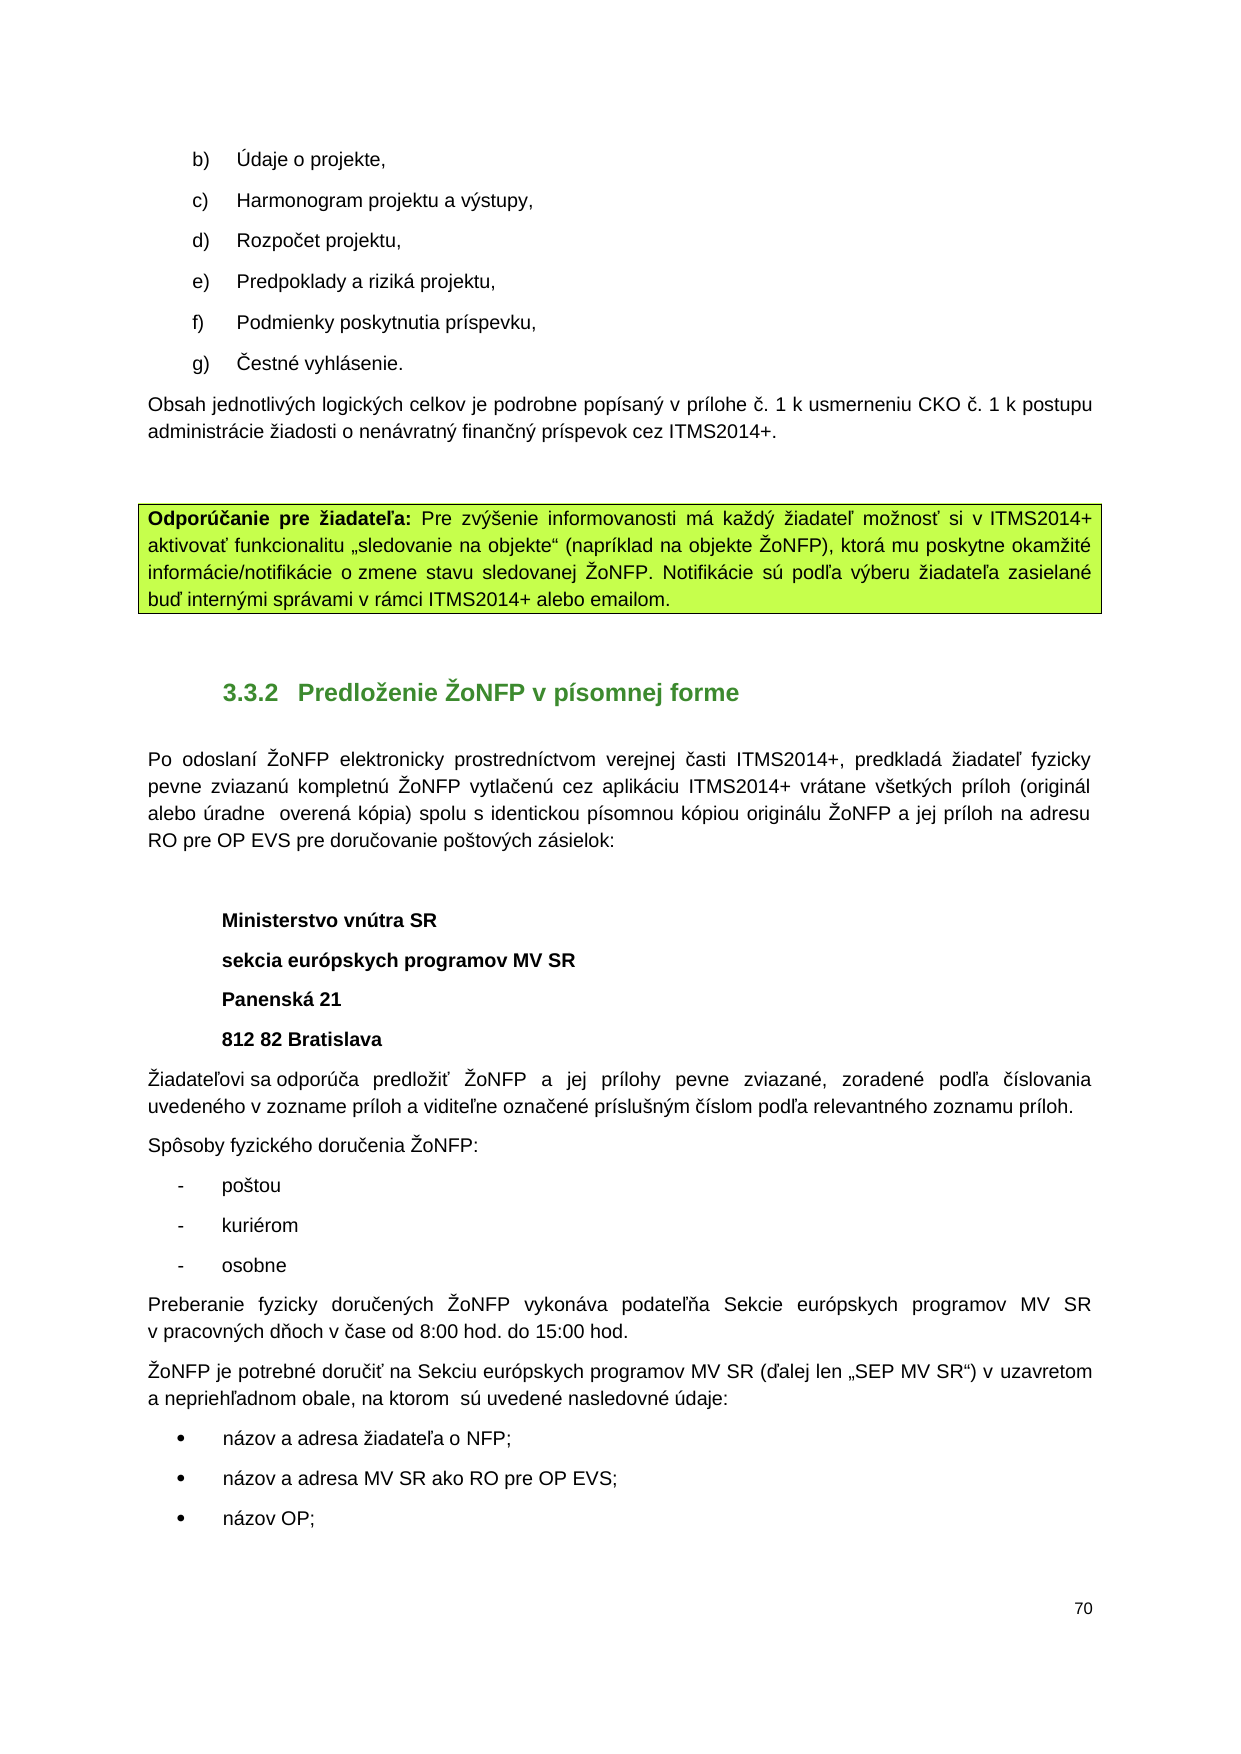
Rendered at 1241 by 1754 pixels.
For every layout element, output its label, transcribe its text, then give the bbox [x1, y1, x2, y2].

text Obsah jednotlivých logických celkov je podrobne popísaný v prílohe č. 1 k usmerneniu CKO č. 1 k postupu administrácie žiadosti o nenávratný finančný príspevok cez ITMS2014+. [148, 393, 1092, 443]
text 812 82 Bratislava [222, 1028, 1092, 1051]
list osobne [177, 1253, 1092, 1276]
list názov a adresa žiadateľa o NFP; [177, 1427, 1092, 1450]
list Čestné vyhlásenie. [192, 352, 1092, 374]
list Harmonogram projektu a výstupy, [192, 188, 1092, 211]
text Žiadateľovi sa odporúča predložiť ŽoNFP a jej prílohy pevne zviazané, zoradené podľa číslovania uvedeného v zozname príloh a viditeľne označené príslušným číslom podľa relevantného zoznamu príloh. [148, 1067, 1092, 1117]
text Spôsoby fyzického doručenia ŽoNFP: [148, 1134, 1092, 1157]
list poštou [177, 1174, 1092, 1197]
text Po odoslaní ŽoNFP elektronicky prostredníctvom verejnej časti ITMS2014+, predkladá žiadateľ fyzicky pevne zviazanú kompletnú ŽoNFP vytlačenú cez aplikáciu ITMS2014+ vrátane všetkých príloh (originál alebo úradne overená kópia) spolu s identickou písomnou kópiou originálu ŽoNFP a jej príloh na adresu RO pre OP EVS pre doručovanie poštových zásielok: [148, 748, 1092, 852]
list Údaje o projekte, [192, 148, 1092, 170]
list Rozpočet projektu, [192, 229, 1092, 252]
text ŽoNFP je potrebné doručiť na Sekciu európskych programov MV SR (ďalej len „SEP MV SR“) v uzavretom a nepriehľadnom obale, na ktorom sú uvedené nasledovné údaje: [148, 1360, 1092, 1410]
text Odporúčanie pre žiadateľa: Pre zvýšenie informovanosti má každý žiadateľ možnosť si v ITMS2014+ aktivovať funkcionalitu „sledovanie na objekte“ (napríklad na objekte ŽoNFP), ktorá mu poskytne okamžité informácie/notifikácie o zmene stavu sledovanej ŽoNFP. Notifikácie sú podľa výberu žiadateľa zasielané buď internými správami v rámci ITMS2014+ alebo emailom. [139, 505, 1101, 613]
text Preberanie fyzicky doručených ŽoNFP vykonáva podateľňa Sekcie európskych programov MV SR v pracovných dňoch v čase od 8:00 hod. do 15:00 hod. [148, 1293, 1092, 1343]
list názov a adresa MV SR ako RO pre OP EVS; [177, 1467, 1092, 1489]
list Predpoklady a riziká projektu, [192, 270, 1092, 293]
text Ministerstvo vnútra SR [222, 909, 1092, 931]
list kuriérom [177, 1214, 1092, 1236]
text Panenská 21 [222, 988, 1092, 1011]
text sekcia európskych programov MV SR [222, 948, 1092, 971]
subtitle 3.3.2 Predloženie ŽoNFP v písomnej forme [223, 678, 1092, 707]
list Podmienky poskytnutia príspevku, [192, 311, 1092, 334]
list názov OP; [177, 1506, 1092, 1529]
